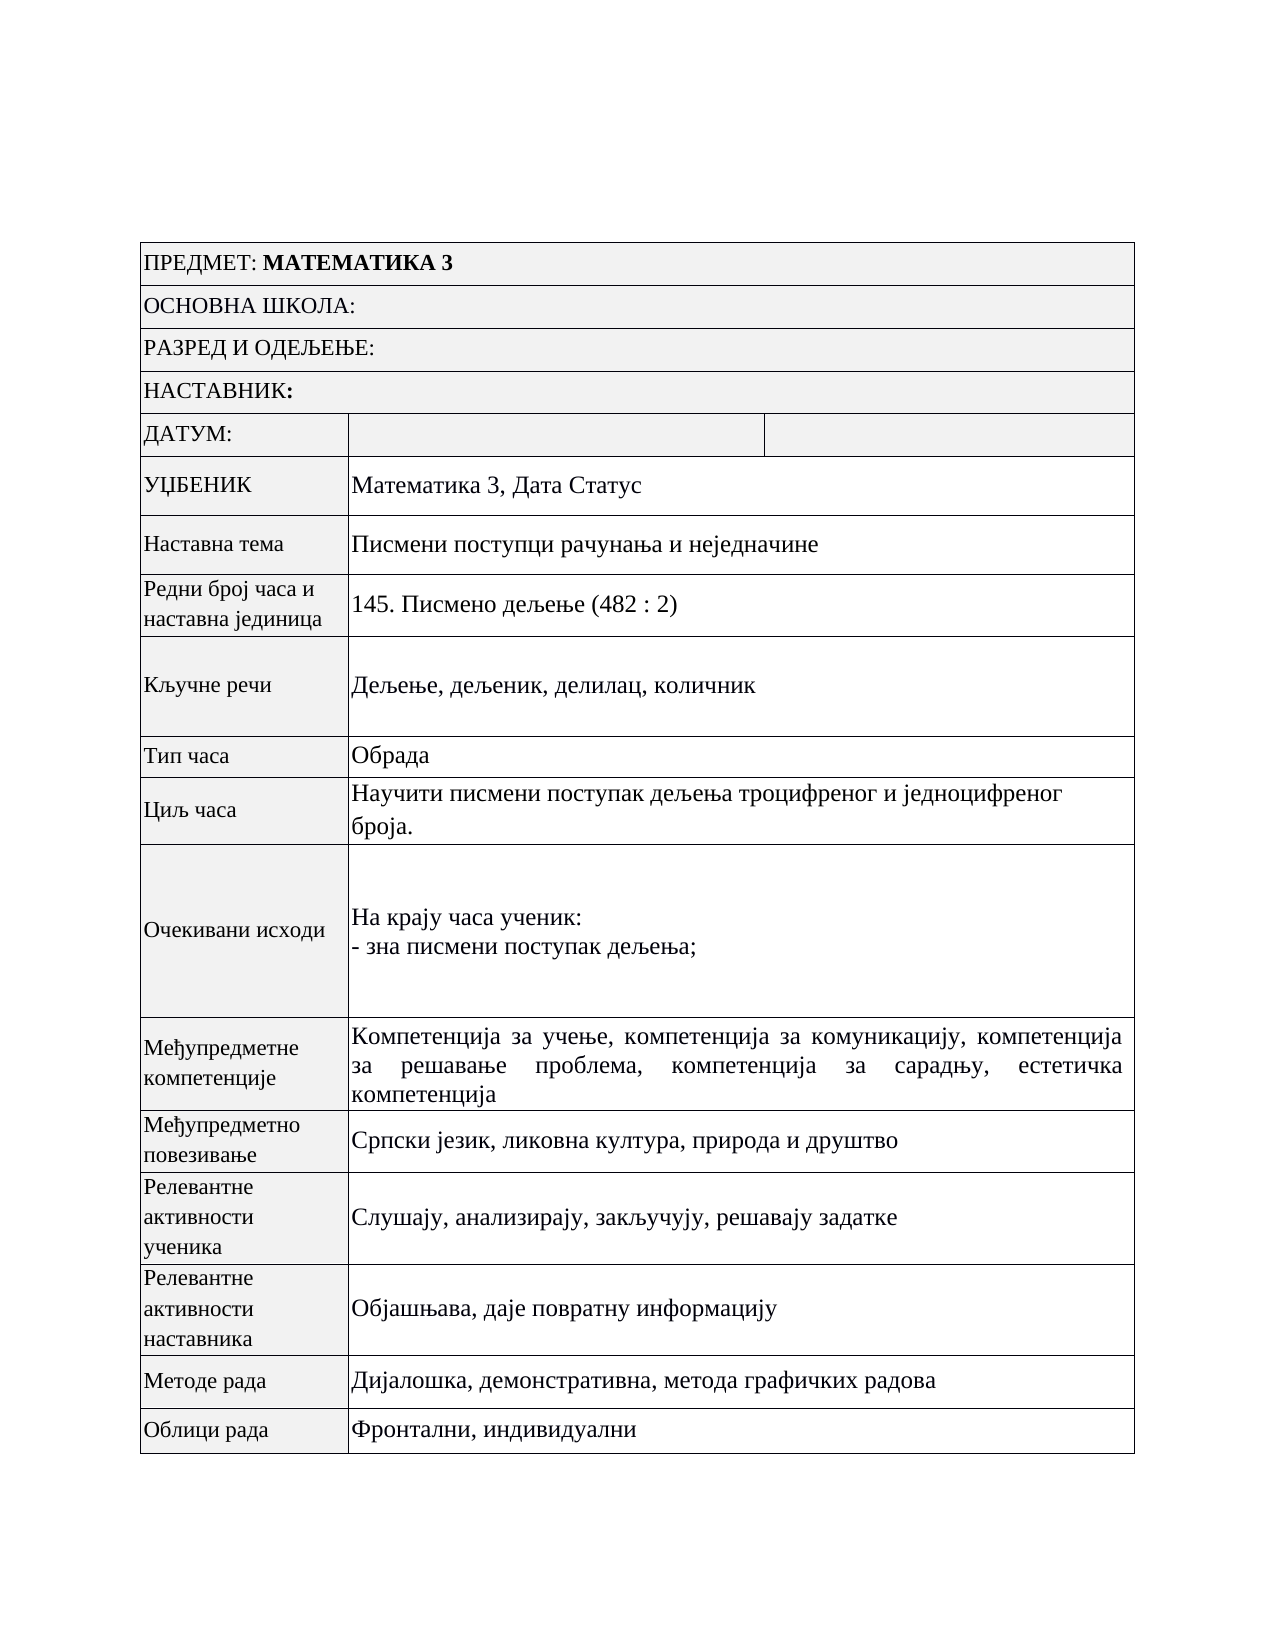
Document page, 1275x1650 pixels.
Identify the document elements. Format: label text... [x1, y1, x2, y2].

table_cell УЏБЕНИК [141, 457, 348, 515]
table_cell РАЗРЕД И ОДЕЉЕЊЕ: [141, 329, 1134, 371]
table_cell Циљ часа [141, 778, 348, 844]
table_cell На крају часа ученик: - зна писмени поступак дељења; [349, 845, 1134, 1017]
table_cell Релевантне активности ученика [141, 1173, 348, 1263]
table_cell Релевантне активности наставника [141, 1265, 348, 1355]
table_cell Објашњава, даје повратну информацију [349, 1265, 1134, 1355]
table_cell Mатематика 3, Дата Статус [349, 457, 1134, 515]
table_cell [765, 414, 1134, 456]
table_cell Српски језик, ликовна култура, природа и друштво [349, 1111, 1134, 1172]
table_cell Компетенција за учење, компетенција за комуникацију, компетенција за решавање проблема, компетенција за сарадњу, естетичка компетенција [349, 1018, 1134, 1110]
table_cell Наставна тема [141, 516, 348, 574]
table_cell Дељење, дељеник, делилац, количник [349, 637, 1134, 736]
table_cell ДАТУМ: [141, 414, 348, 456]
table_cell Фронтални, индивидуални [349, 1409, 1134, 1453]
table_cell Дијалошка, демонстративна, метода графичких радова [349, 1356, 1134, 1407]
table_cell ОСНОВНА ШКОЛА: [141, 286, 1134, 328]
table_cell Писмени поступци рачунања и неједначине [349, 516, 1134, 574]
table_cell Слушају, анализирају, закључују, решавају задатке [349, 1173, 1134, 1263]
table_cell Методе рада [141, 1356, 348, 1407]
table_header ПРЕДМЕТ: МАТЕМАТИКА 3 [141, 243, 1134, 285]
table_cell [349, 414, 764, 456]
table_cell Облици рада [141, 1409, 348, 1453]
table_cell НАСТАВНИК: [141, 372, 1134, 413]
table_cell Редни број часа и наставна јединица [141, 575, 348, 636]
table_cell Обрада [349, 737, 1134, 777]
table_cell Тип часа [141, 737, 348, 777]
table_cell Међупредметне компетенције [141, 1018, 348, 1110]
table_cell Очекивани исходи [141, 845, 348, 1017]
table_cell 145. Писмено дељење (482 : 2) [349, 575, 1134, 636]
table_cell Међупредметно повезивање [141, 1111, 348, 1172]
table_cell Научити писмени поступак дељења троцифреног и једноцифреног броја. [349, 778, 1134, 844]
table_cell Кључне речи [141, 637, 348, 736]
